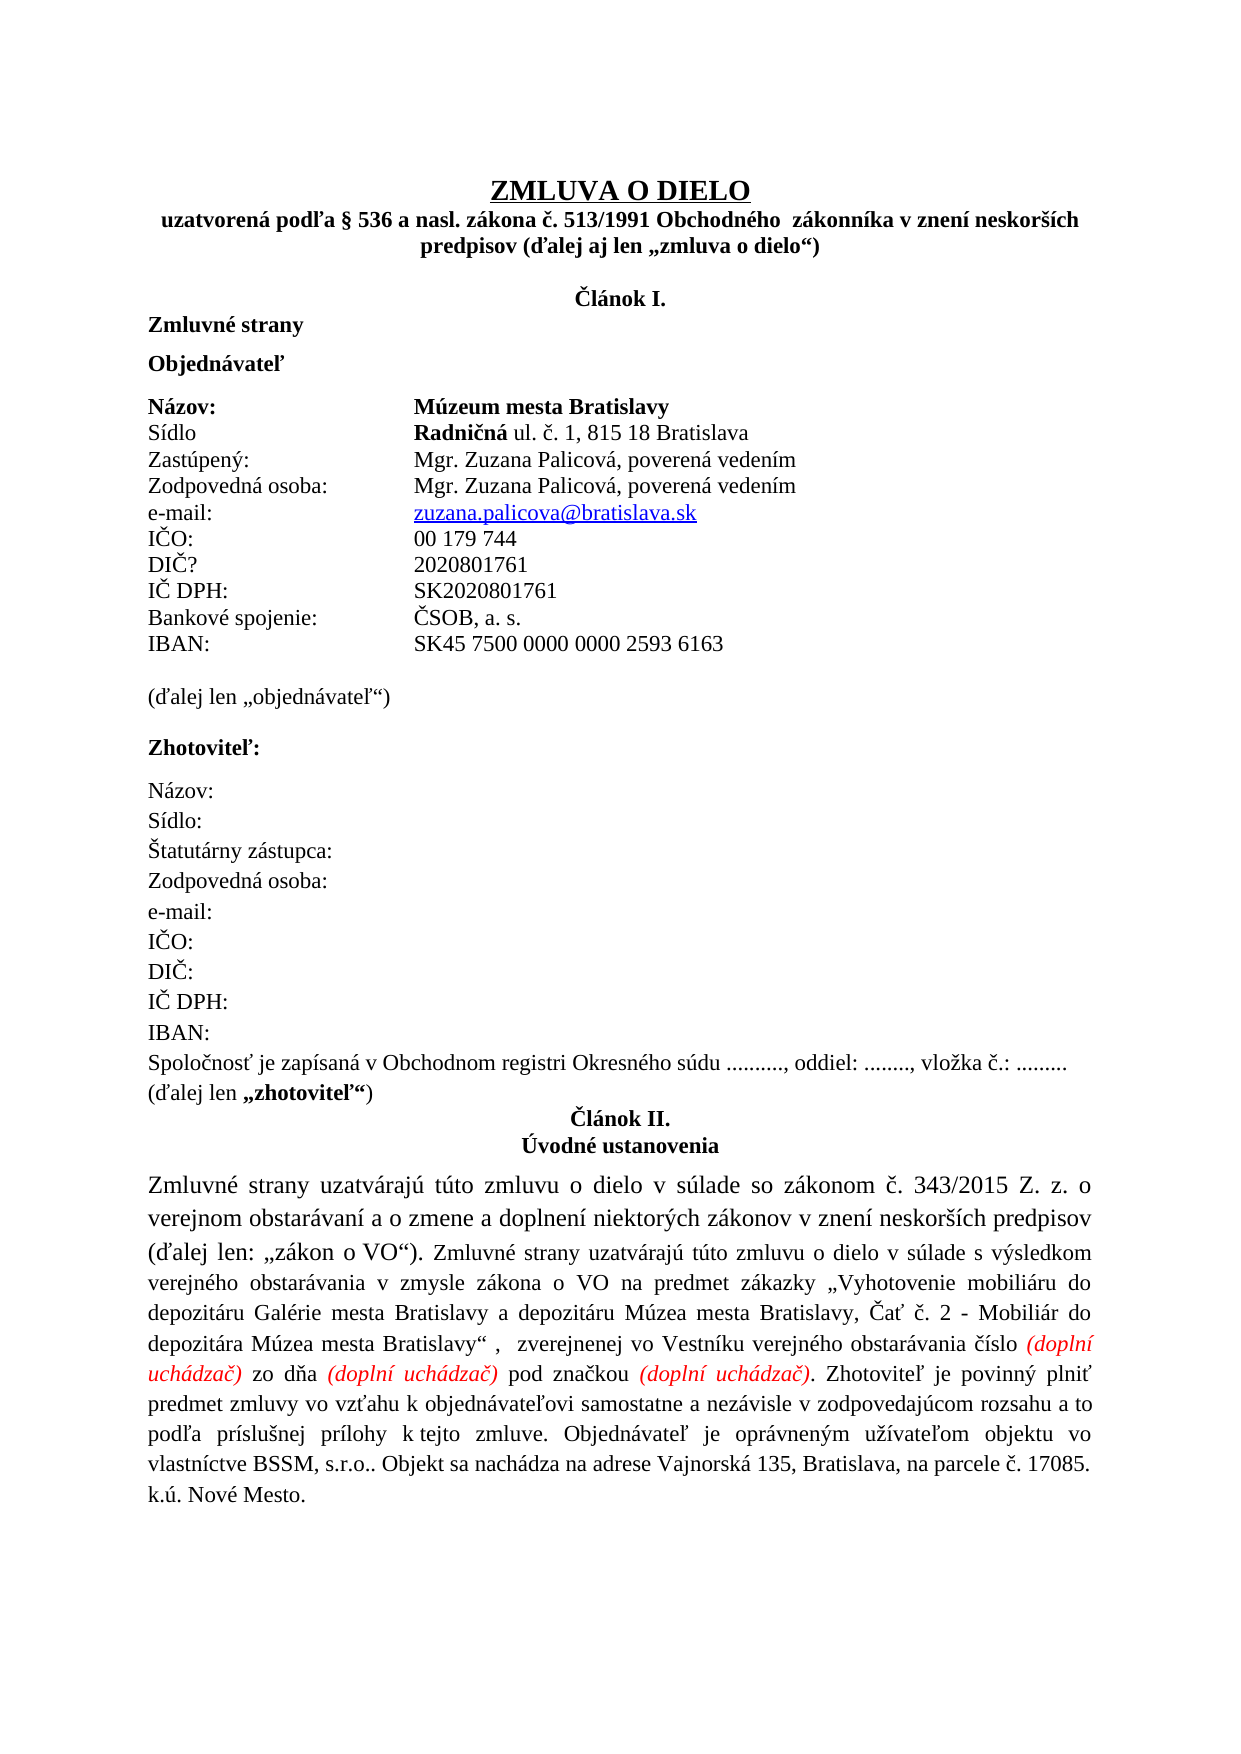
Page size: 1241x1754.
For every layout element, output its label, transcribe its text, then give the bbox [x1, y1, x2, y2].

text Objednávateľ [148, 350, 1093, 377]
text Zodpovedná osoba: Mgr. Zuzana Palicová, poverená vedením [148, 472, 1093, 498]
text IČO: 00 179 744 [148, 525, 1093, 551]
text Zhotoviteľ: [148, 734, 1093, 761]
text (ďalej len „zhotoviteľ“) [148, 1079, 1093, 1105]
text IČO: [148, 928, 1093, 954]
text Bankové spojenie: ČSOB, a. s. [148, 604, 1093, 630]
text Zodpovedná osoba: [148, 867, 1093, 894]
text IBAN: SK45 7500 0000 0000 2593 6163 [148, 630, 1093, 657]
text IČ DPH: SK2020801761 [148, 578, 1093, 604]
text Zmluvné strany uzatvárajú túto zmluvu o dielo v súlade so zákonom č. 343/2015 Z. z. o verejnom obstarávaní a o zmene a doplnení niektorých zákonov v znení neskorších predpisov (ďalej len: „zákon o VO“). Zmluvné strany uzatvárajú túto zmluvu o dielo v súlade s výsledkom verejného obstarávania v zmysle zákona o VO na predmet zákazky „Vyhotovenie mobiliáru do depozitáru Galérie mesta Bratislavy a depozitáru Múzea mesta Bratislavy, Čať č. 2 - Mobiliár do depozitára Múzea mesta Bratislavy“ , zverejnenej vo Vestníku verejného obstarávania číslo (doplní uchádzač) zo dňa (doplní uchádzač) pod značkou (doplní uchádzač). Zhotoviteľ je povinný plniť predmet zmluvy vo vzťahu k objednávateľovi samostatne a nezávisle v zodpovedajúcom rozsahu a to podľa príslušnej prílohy k tejto zmluve. Objednávateľ je oprávneným užívateľom objektu vo vlastníctve BSSM, s.r.o.. Objekt sa nachádza na adrese Vajnorská 135, Bratislava, na parcele č. 17085. k.ú. Nové Mesto. [148, 1171, 1093, 1507]
text Zastúpený: Mgr. Zuzana Palicová, poverená vedením [148, 446, 1093, 472]
text uzatvorená podľa § 536 a nasl. zákona č. 513/1991 Obchodného zákonníka v znení neskorších predpisov (ďalej aj len „zmluva o dielo“) [148, 206, 1093, 259]
subtitle ZMLUVA O DIELO [148, 173, 1093, 206]
text Štatutárny zástupca: [148, 837, 1093, 864]
text DIČ: [148, 958, 1093, 984]
text Spoločnosť je zapísaná v Obchodnom registri Okresného súdu .........., oddiel: ........, vložka č.: ......... [148, 1049, 1093, 1075]
text (ďalej len „objednávateľ“) [148, 683, 1093, 709]
text Úvodné ustanovenia [148, 1132, 1093, 1158]
text Názov: [148, 777, 1093, 803]
text Sídlo: [148, 807, 1093, 833]
text Zmluvné strany [148, 312, 1093, 338]
text IBAN: [148, 1018, 1093, 1045]
text e-mail: zuzana.palicova@bratislava.sk [148, 498, 1093, 525]
text Článok I. [148, 285, 1093, 312]
text DIČ? 2020801761 [148, 551, 1093, 578]
text e-mail: [148, 898, 1093, 924]
text Sídlo Radničná ul. č. 1, 815 18 Bratislava [148, 419, 1093, 446]
text Názov: Múzeum mesta Bratislavy [148, 393, 1093, 419]
text Článok II. [148, 1105, 1093, 1132]
text IČ DPH: [148, 988, 1093, 1015]
